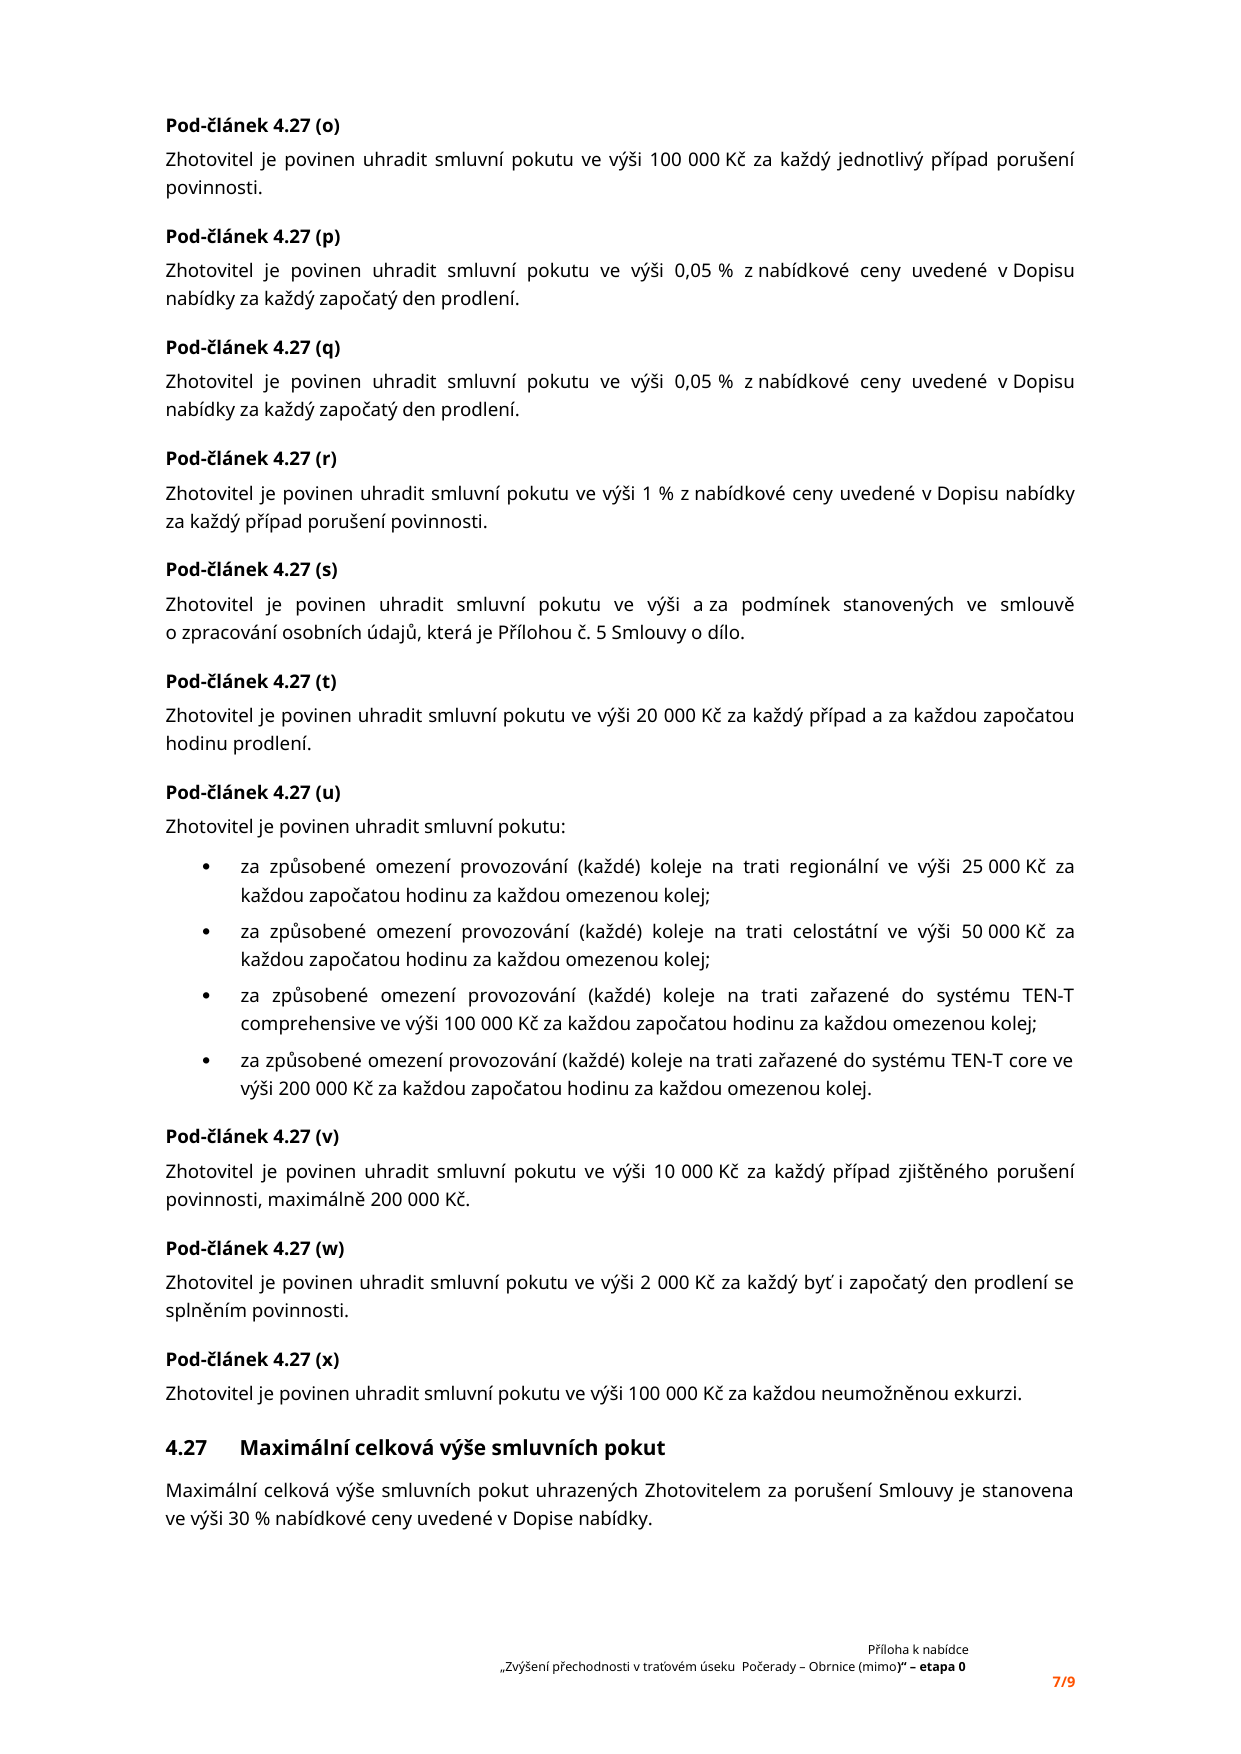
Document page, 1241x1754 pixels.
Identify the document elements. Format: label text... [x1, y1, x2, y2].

text Pod-článek 4.27 (w) [165, 1235, 1075, 1261]
text Pod-článek 4.27 (s) [165, 557, 1075, 582]
text za způsobené omezení provozování (každé) koleje na trati zařazené do systému TEN-T core ve výši 200 000 Kč za každou započatou hodinu za každou omezenou kolej. [203, 1047, 1075, 1101]
text Pod-článek 4.27 (x) [165, 1346, 1075, 1372]
text Pod-článek 4.27 (v) [165, 1124, 1075, 1149]
text Zhotovitel je povinen uhradit smluvní pokutu ve výši 0,05 % z nabídkové ceny uvedené v Dopisu nabídky za každý započatý den prodlení. [165, 258, 1075, 311]
text Pod-článek 4.27 (u) [165, 779, 1075, 804]
text Pod-článek 4.27 (o) [165, 112, 1075, 138]
text Zhotovitel je povinen uhradit smluvní pokutu ve výši 10 000 Kč za každý případ zjištěného porušení povinnosti, maximálně 200 000 Kč. [165, 1158, 1075, 1212]
text Zhotovitel je povinen uhradit smluvní pokutu ve výši 1 % z nabídkové ceny uvedené v Dopisu nabídky za každý případ porušení povinnosti. [165, 480, 1075, 533]
text Zhotovitel je povinen uhradit smluvní pokutu ve výši 2 000 Kč za každý byť i započatý den prodlení se splněním povinnosti. [165, 1269, 1075, 1323]
text za způsobené omezení provozování (každé) koleje na trati regionální ve výši 25 000 Kč za každou započatou hodinu za každou omezenou kolej; [203, 854, 1075, 907]
text Zhotovitel je povinen uhradit smluvní pokutu ve výši 100 000 Kč za každý jednotlivý případ porušení povinnosti. [165, 146, 1075, 200]
text Zhotovitel je povinen uhradit smluvní pokutu ve výši 100 000 Kč za každou neumožněnou exkurzi. [165, 1380, 1075, 1406]
text za způsobené omezení provozování (každé) koleje na trati celostátní ve výši 50 000 Kč za každou započatou hodinu za každou omezenou kolej; [203, 918, 1075, 972]
text Pod-článek 4.27 (p) [165, 223, 1075, 249]
text Zhotovitel je povinen uhradit smluvní pokutu ve výši 0,05 % z nabídkové ceny uvedené v Dopisu nabídky za každý započatý den prodlení. [165, 369, 1075, 422]
text Maximální celková výše smluvních pokut uhrazených Zhotovitelem za porušení Smlouvy je stanovena ve výši 30 % nabídkové ceny uvedené v Dopise nabídky. [165, 1477, 1075, 1531]
text za způsobené omezení provozování (každé) koleje na trati zařazené do systému TEN-T comprehensive ve výši 100 000 Kč za každou započatou hodinu za každou omezenou kolej; [203, 983, 1075, 1036]
text Zhotovitel je povinen uhradit smluvní pokutu ve výši a za podmínek stanovených ve smlouvě o zpracování osobních údajů, která je Přílohou č. 5 Smlouvy o dílo. [165, 591, 1075, 644]
text 4.27 Maximální celková výše smluvních pokut [165, 1433, 1075, 1462]
text Zhotovitel je povinen uhradit smluvní pokutu ve výši 20 000 Kč za každý případ a za každou započatou hodinu prodlení. [165, 702, 1075, 756]
text Pod-článek 4.27 (r) [165, 446, 1075, 471]
text Pod-článek 4.27 (q) [165, 334, 1075, 360]
text Pod-článek 4.27 (t) [165, 668, 1075, 693]
text Zhotovitel je povinen uhradit smluvní pokutu: [165, 813, 1075, 839]
